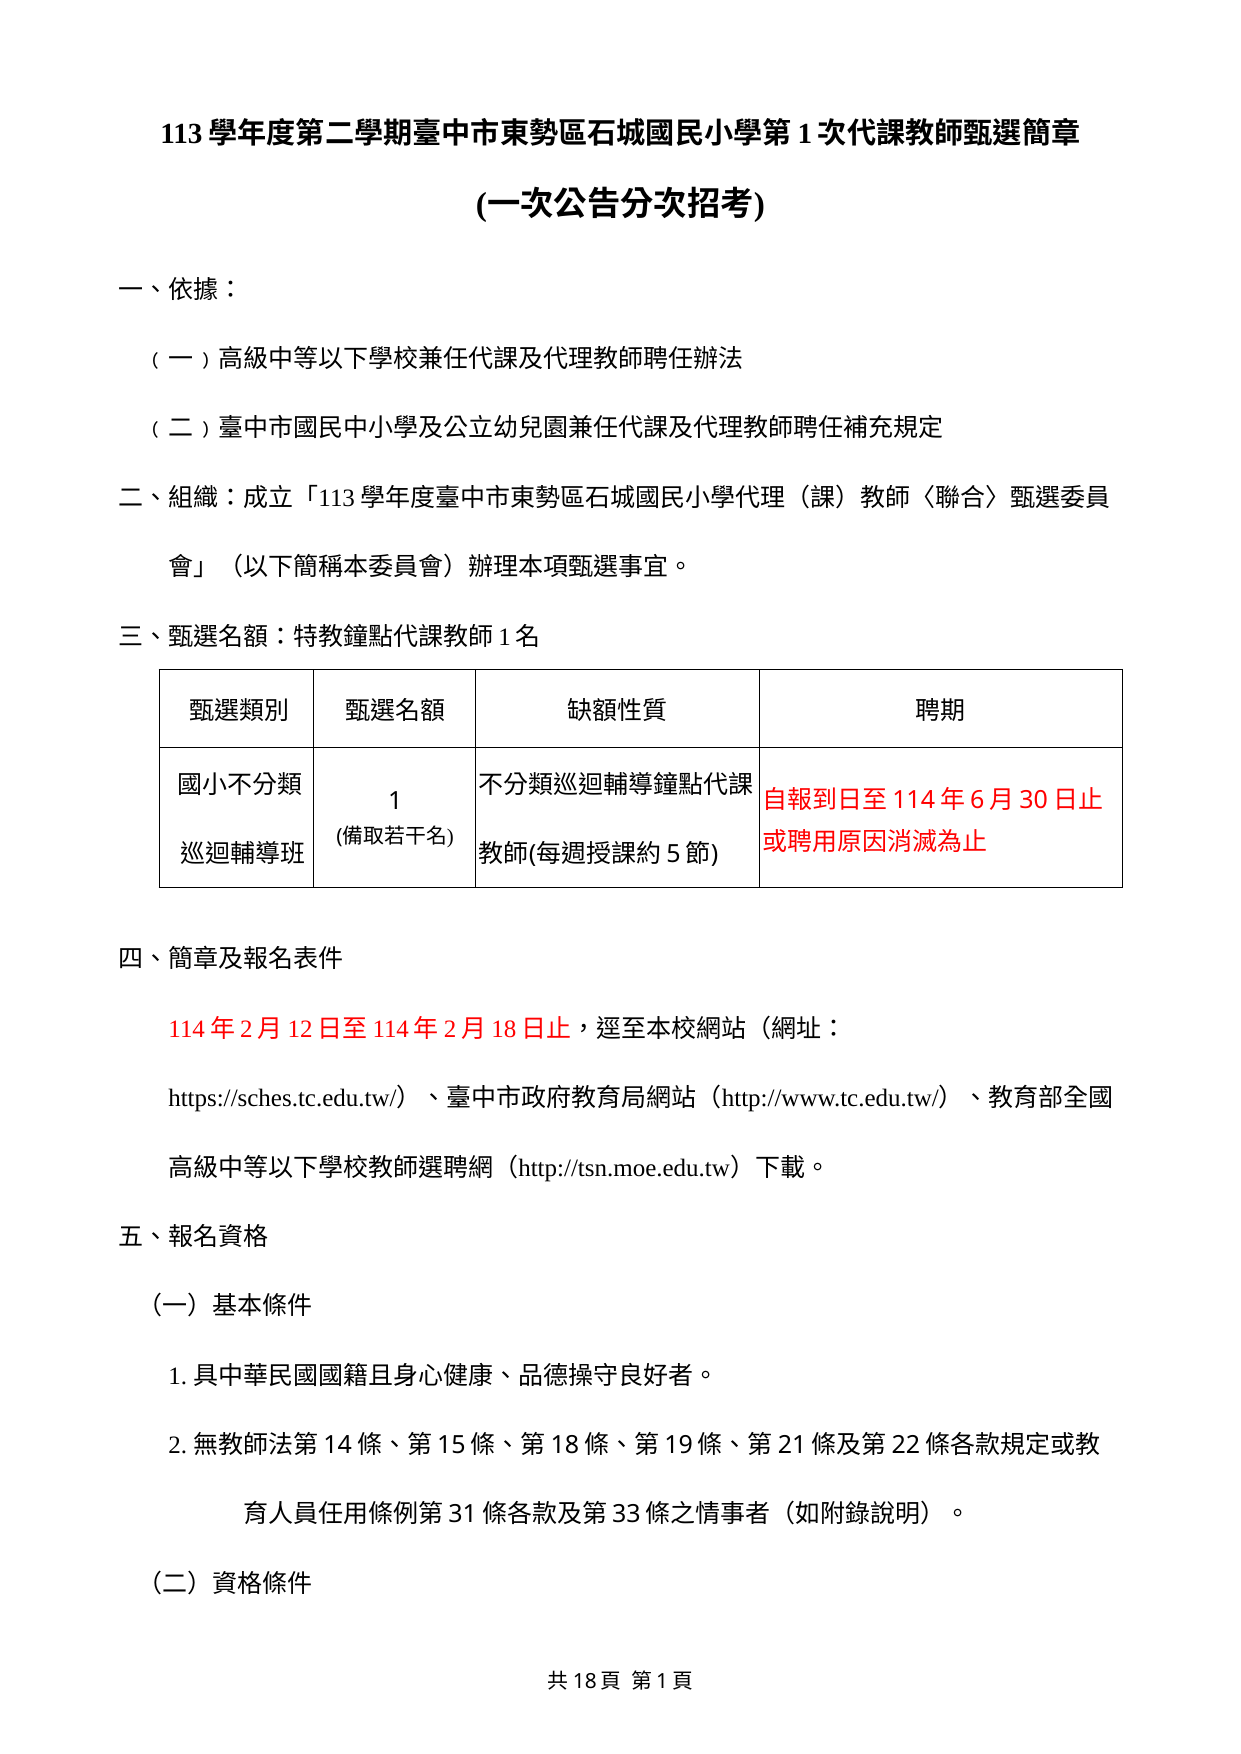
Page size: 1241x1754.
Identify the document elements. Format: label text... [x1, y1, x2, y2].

table_header 聘期 [760, 670, 1122, 747]
text 三、甄選名額：特教鐘點代課教師1名 [118, 599, 1122, 669]
text 四、簡章及報名表件 114年2月12日至114年2月18日止，逕至本校網站（網址：https://sches.tc.edu.tw/）、臺中市政府教育局網站（http://www.tc.edu.tw/）、教育部全國高級中等以下學校教師選聘網（http://tsn.moe.edu.tw）下載。 [118, 922, 1122, 1200]
text 二、組織：成立「113學年度臺中市東勢區石城國民小學代理（課）教師〈聯合〉甄選委員會」（以下簡稱本委員會）辦理本項甄選事宜。 [118, 461, 1122, 599]
table_cell 不分類巡迴輔導鐘點代課教師(每週授課約5節) [476, 748, 759, 887]
text 五、報名資格 [118, 1200, 1122, 1269]
text 1. 具中華民國國籍且身心健康、品德操守良好者。 [118, 1339, 1122, 1408]
table_cell 1 (備取若干名) [314, 748, 475, 887]
table_cell 自報到日至114年6月30日止或聘用原因消滅為止 [760, 748, 1122, 887]
table_header 甄選名額 [314, 670, 475, 747]
text （一）基本條件 [118, 1269, 1122, 1339]
table_header 甄選類別 [160, 670, 313, 747]
text ﹙二﹚臺中市國民中小學及公立幼兒園兼任代課及代理教師聘任補充規定 [143, 391, 1122, 461]
text 113學年度第二學期臺中市東勢區石城國民小學第1次代課教師甄選簡章 (一次公告分次招考) [118, 96, 1122, 235]
text （二）資格條件 [118, 1547, 1122, 1616]
table_header 缺額性質 [476, 670, 759, 747]
text 一、依據： [118, 252, 1122, 322]
table_cell 國小不分類巡迴輔導班 [160, 748, 313, 887]
text 2. 無教師法第14條、第15條、第18條、第19條、第21條及第22條各款規定或教育人員任用條例第31條各款及第33條之情事者（如附錄說明）。 [118, 1408, 1122, 1547]
text ﹙一﹚高級中等以下學校兼任代課及代理教師聘任辦法 [143, 322, 1122, 391]
